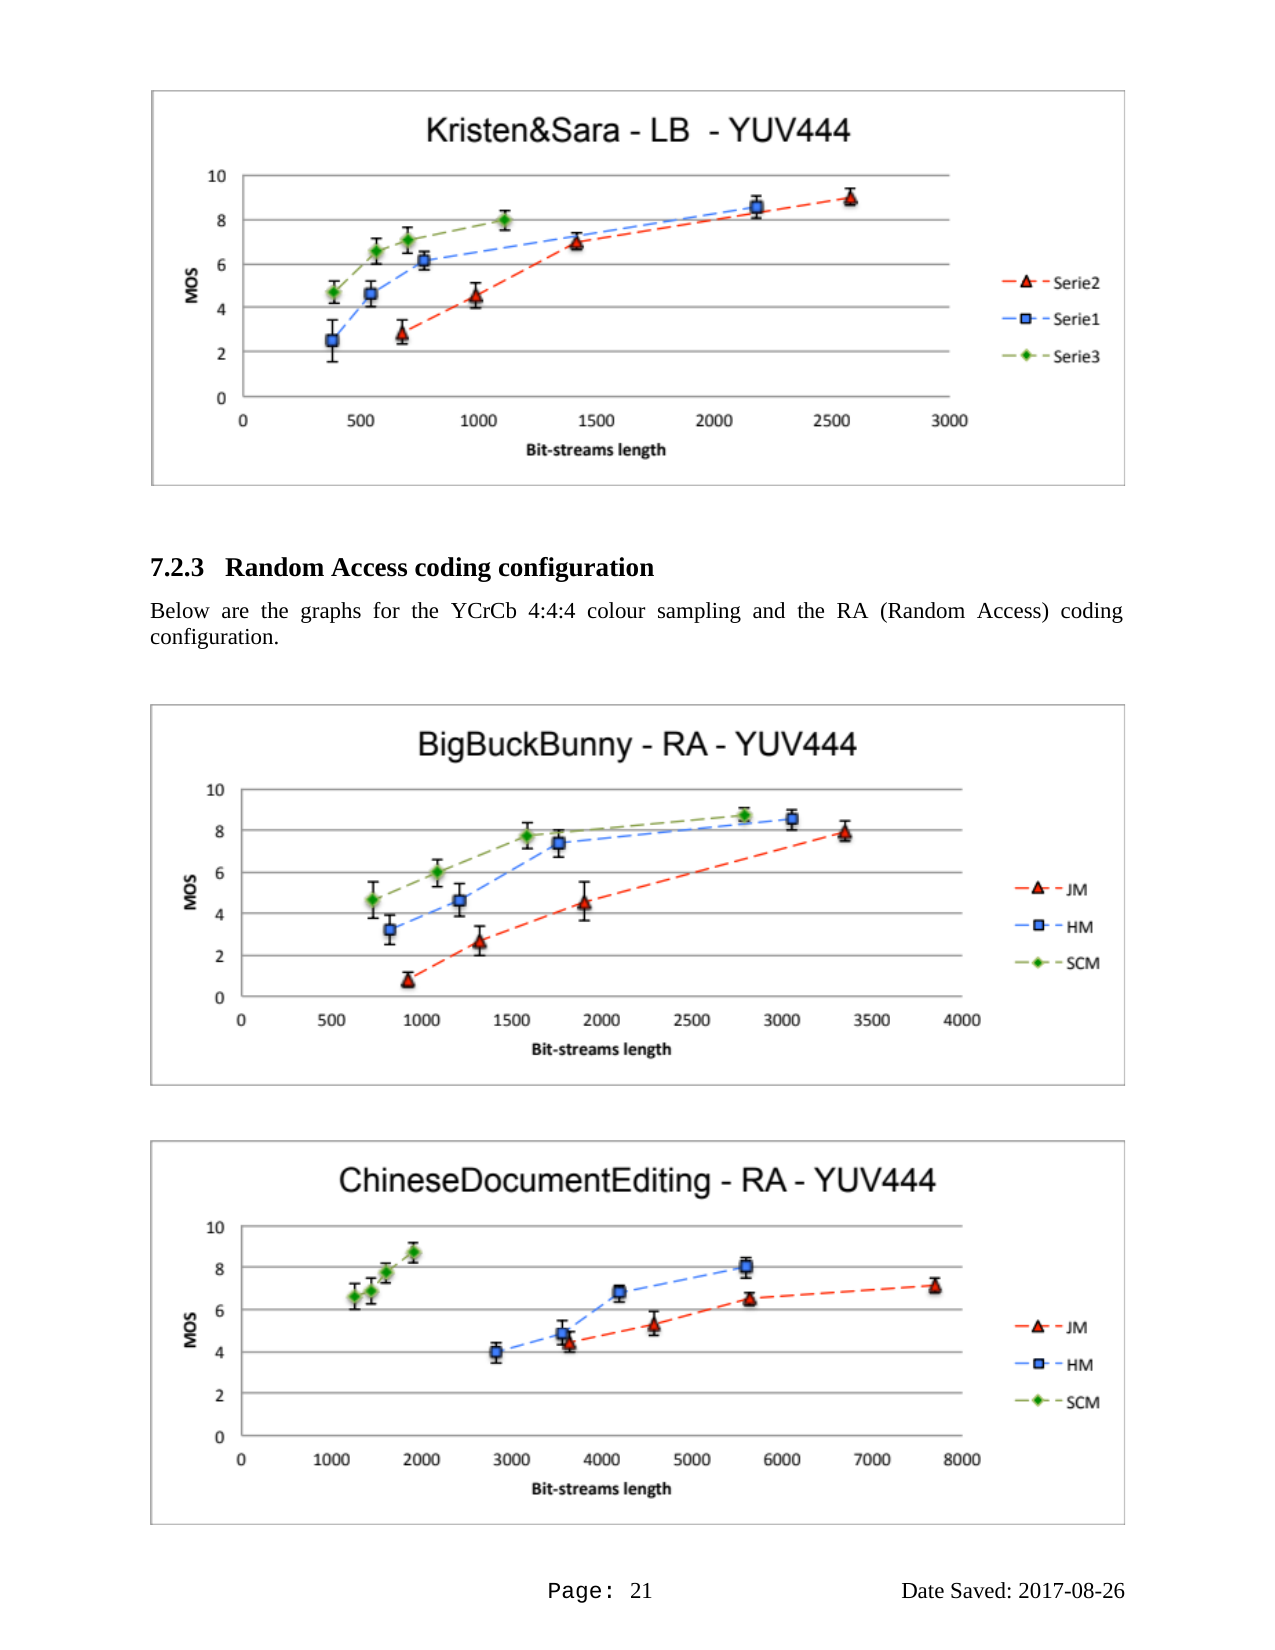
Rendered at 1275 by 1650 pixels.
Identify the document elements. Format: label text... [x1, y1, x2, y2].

subtitle Random Access coding configuration [150, 551, 1125, 582]
text Below are the graphs for the YCrCb 4:4:4 colour sampling and the RA (Random Access) coding configuration. [150, 597, 1125, 649]
